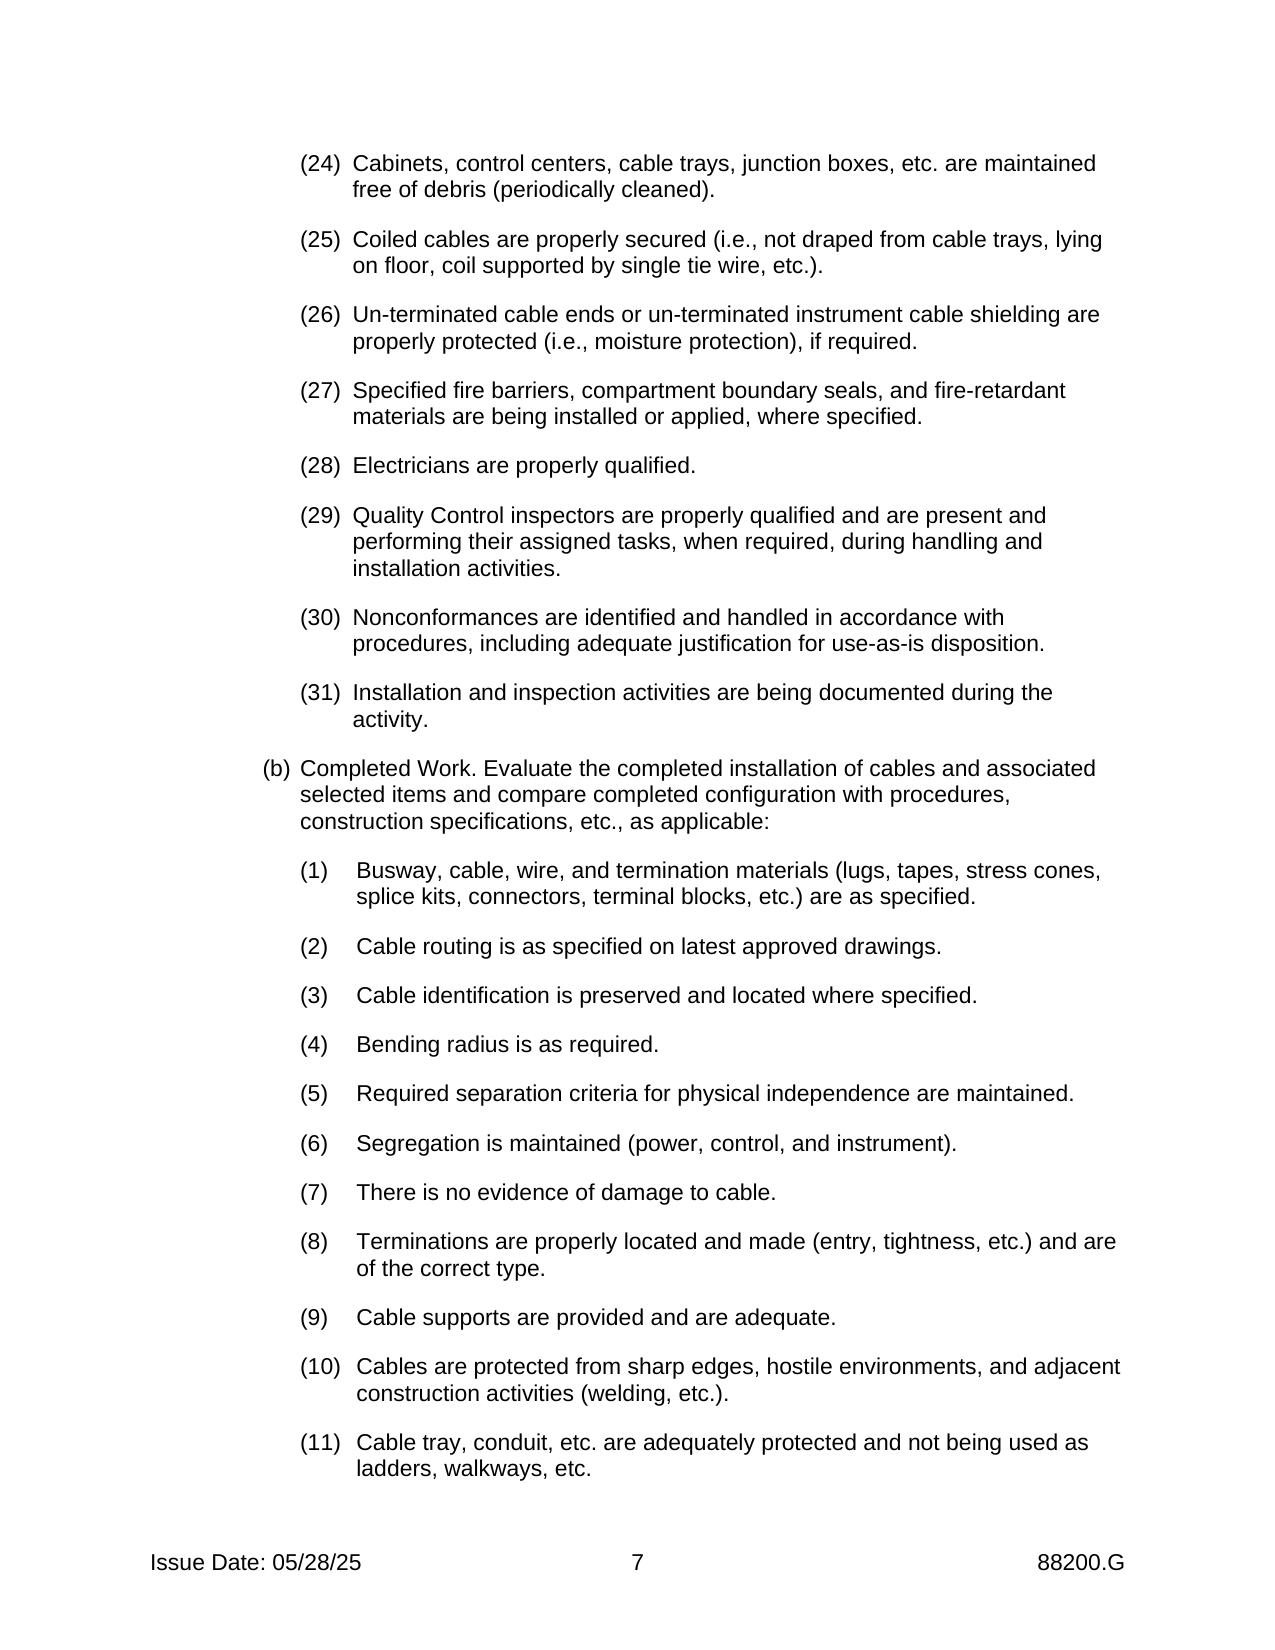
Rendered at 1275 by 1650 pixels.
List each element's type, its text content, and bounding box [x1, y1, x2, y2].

list Terminations are properly located and made (entry, tightness, etc.) and are of the correct type. [300, 1228, 1125, 1281]
list Nonconformances are identified and handled in accordance with procedures, including adequate justification for use-as-is disposition. [300, 604, 1125, 656]
list Segregation is maintained (power, control, and instrument). [300, 1130, 1125, 1156]
list Cables are protected from sharp edges, hostile environments, and adjacent construction activities (welding, etc.). [300, 1353, 1125, 1406]
list Cable routing is as specified on latest approved drawings. [300, 933, 1125, 959]
list Cable tray, conduit, etc. are adequately protected and not being used as ladders, walkways, etc. [300, 1429, 1125, 1481]
list Coiled cables are properly secured (i.e., not draped from cable trays, lying on floor, coil supported by single tie wire, etc.). [300, 226, 1125, 278]
list There is no evidence of damage to cable. [300, 1179, 1125, 1205]
list Electricians are properly qualified. [300, 452, 1125, 479]
list Cabinets, control centers, cable trays, junction boxes, etc. are maintained free of debris (periodically cleaned). [300, 150, 1125, 203]
list Cable supports are provided and are adequate. [300, 1304, 1125, 1330]
list Un-terminated cable ends or un-terminated instrument cable shielding are properly protected (i.e., moisture protection), if required. [300, 301, 1125, 354]
list Required separation criteria for physical independence are maintained. [300, 1080, 1125, 1107]
list Cable identification is preserved and located where specified. [300, 982, 1125, 1008]
list Bending radius is as required. [300, 1031, 1125, 1057]
list Completed Work. Evaluate the completed installation of cables and associated selected items and compare completed configuration with procedures, construction specifications, etc., as applicable: [262, 755, 1125, 834]
list Specified fire barriers, compartment boundary seals, and fire-retardant materials are being installed or applied, where specified. [300, 377, 1125, 429]
list Quality Control inspectors are properly qualified and are present and performing their assigned tasks, when required, during handling and installation activities. [300, 502, 1125, 581]
list Installation and inspection activities are being documented during the activity. [300, 679, 1125, 732]
list Busway, cable, wire, and termination materials (lugs, tapes, stress cones, splice kits, connectors, terminal blocks, etc.) are as specified. [300, 857, 1125, 910]
